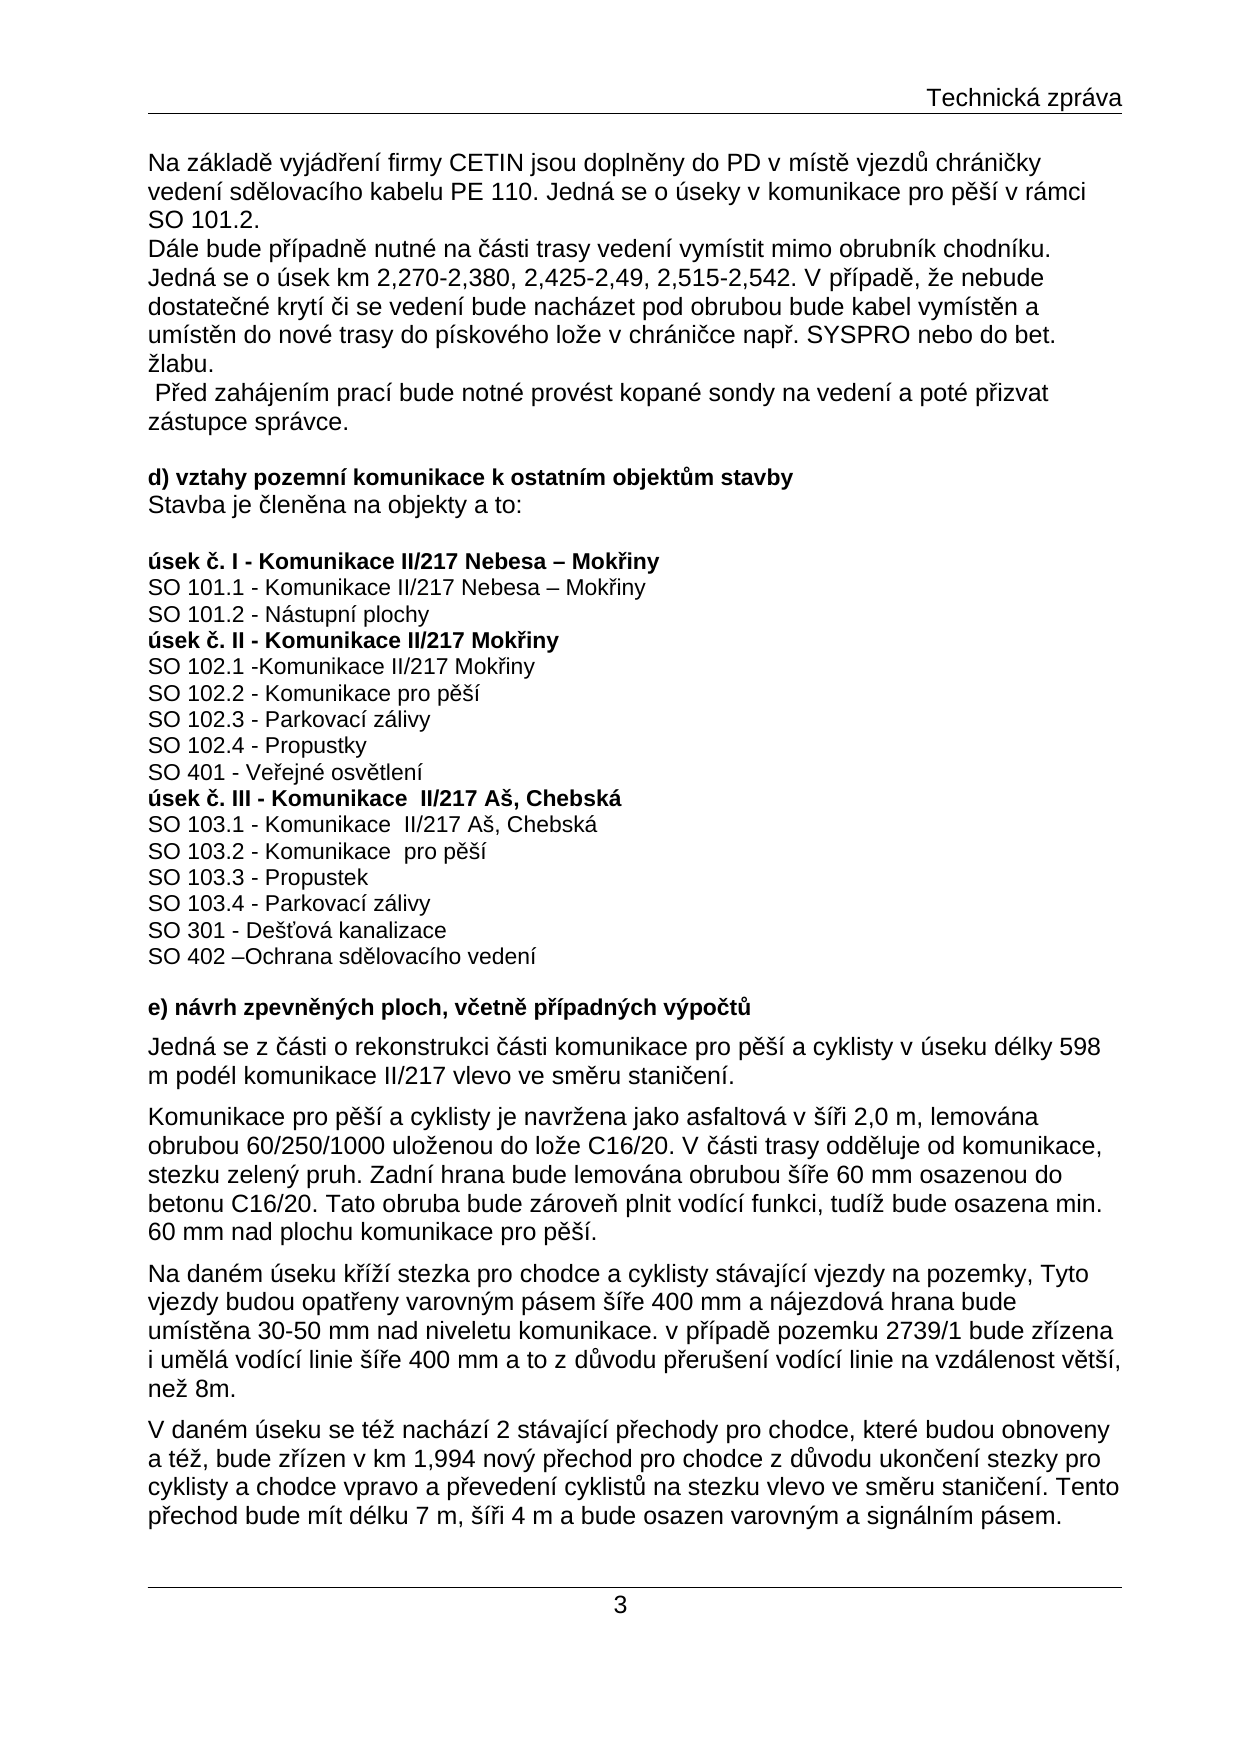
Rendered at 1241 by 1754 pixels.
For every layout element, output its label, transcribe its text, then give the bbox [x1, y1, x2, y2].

text SO 102.3 - Parkovací zálivy [148, 706, 1122, 732]
text Na základě vyjádření firmy CETIN jsou doplněny do PD v místě vjezdů chráničky vedení sdělovacího kabelu PE 110. Jedná se o úseky v komunikace pro pěší v rámci SO 101.2. [148, 148, 1122, 234]
text d) vztahy pozemní komunikace k ostatním objektům stavby [148, 464, 1122, 490]
text SO 101.2 - Nástupní plochy [148, 601, 1122, 627]
text úsek č. II - Komunikace II/217 Mokřiny [148, 627, 1122, 653]
text SO 103.4 - Parkovací zálivy [148, 890, 1122, 917]
text SO 103.3 - Propustek [148, 864, 1122, 890]
text Na daném úseku kříží stezka pro chodce a cyklisty stávající vjezdy na pozemky, Tyto vjezdy budou opatřeny varovným pásem šíře 400 mm a nájezdová hrana bude umístěna 30-50 mm nad niveletu komunikace. v případě pozemku 2739/1 bude zřízena i umělá vodící linie šíře 400 mm a to z důvodu přerušení vodící linie na vzdálenost větší, než 8m. [148, 1259, 1122, 1402]
text Stavba je členěna na objekty a to: [148, 490, 1122, 519]
text V daném úseku se též nachází 2 stávající přechody pro chodce, které budou obnoveny a též, bude zřízen v km 1,994 nový přechod pro chodce z důvodu ukončení stezky pro cyklisty a chodce vpravo a převedení cyklistů na stezku vlevo ve směru staničení. Tento přechod bude mít délku 7 m, šíři 4 m a bude osazen varovným a signálním pásem. [148, 1415, 1122, 1530]
text SO 402 –Ochrana sdělovacího vedení [148, 943, 1122, 969]
text SO 101.1 - Komunikace II/217 Nebesa – Mokřiny [148, 574, 1122, 601]
text Komunikace pro pěší a cyklisty je navržena jako asfaltová v šíři 2,0 m, lemována obrubou 60/250/1000 uloženou do lože C16/20. V části trasy odděluje od komunikace, stezku zelený pruh. Zadní hrana bude lemována obrubou šíře 60 mm osazenou do betonu C16/20. Tato obruba bude zároveň plnit vodící funkci, tudíž bude osazena min. 60 mm nad plochu komunikace pro pěší. [148, 1102, 1122, 1246]
text Před zahájením prací bude notné provést kopané sondy na vedení a poté přizvat zástupce správce. [148, 378, 1122, 435]
text SO 301 - Dešťová kanalizace [148, 917, 1122, 943]
text e) návrh zpevněných ploch, včetně případných výpočtů [148, 993, 1122, 1020]
text SO 103.2 - Komunikace pro pěší [148, 838, 1122, 864]
text SO 103.1 - Komunikace II/217 Aš, Chebská [148, 811, 1122, 838]
text úsek č. I - Komunikace II/217 Nebesa – Mokřiny [148, 548, 1122, 574]
text Jedná se z části o rekonstrukci části komunikace pro pěší a cyklisty v úseku délky 598 m podél komunikace II/217 vlevo ve směru staničení. [148, 1032, 1122, 1090]
text SO 102.4 - Propustky [148, 732, 1122, 759]
text SO 102.2 - Komunikace pro pěší [148, 679, 1122, 706]
text SO 401 - Veřejné osvětlení [148, 759, 1122, 785]
text Dále bude případně nutné na části trasy vedení vymístit mimo obrubník chodníku. Jedná se o úsek km 2,270-2,380, 2,425-2,49, 2,515-2,542. V případě, že nebude dostatečné krytí či se vedení bude nacházet pod obrubou bude kabel vymístěn a umístěn do nové trasy do pískového lože v chráničce např. SYSPRO nebo do bet. žlabu. [148, 234, 1122, 378]
text úsek č. III - Komunikace II/217 Aš, Chebská [148, 785, 1122, 811]
text SO 102.1 -Komunikace II/217 Mokřiny [148, 653, 1122, 679]
